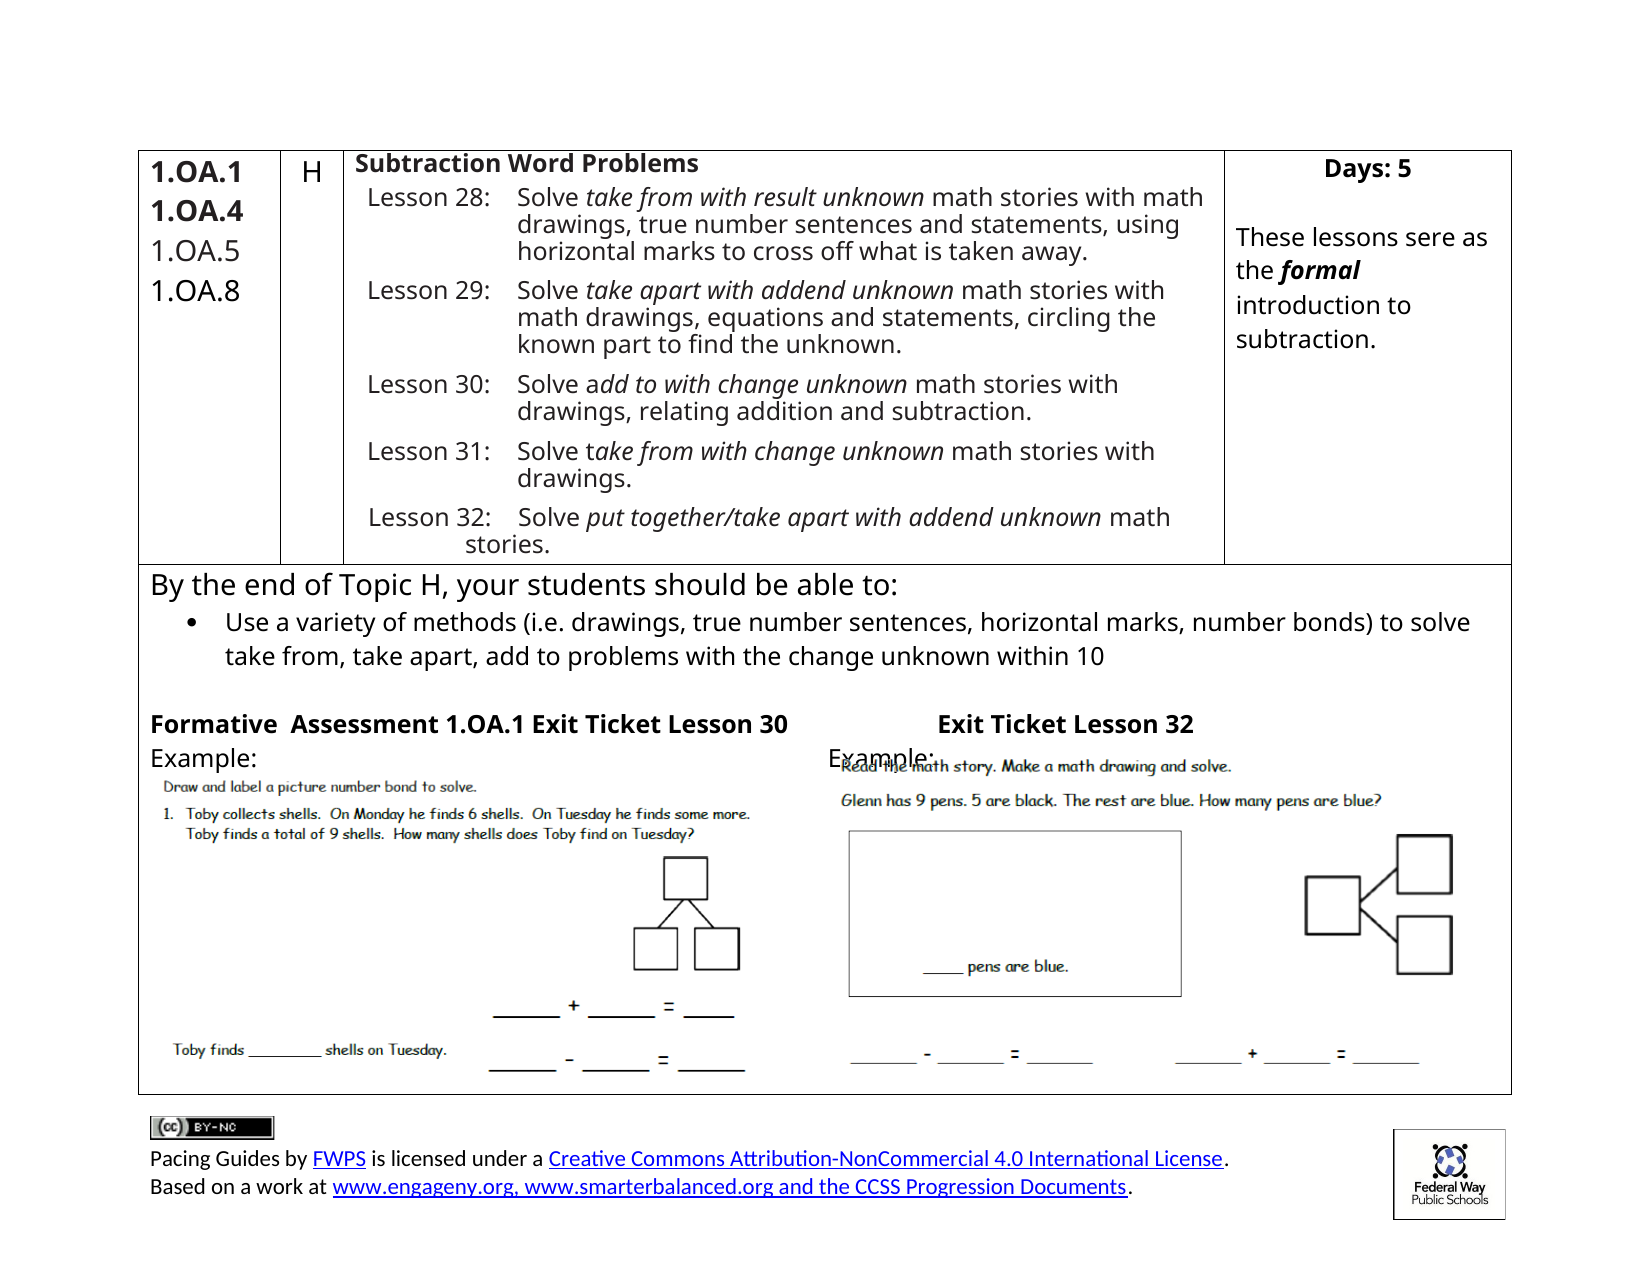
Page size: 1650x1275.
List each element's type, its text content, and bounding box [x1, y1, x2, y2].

picture [150, 1116, 275, 1140]
table_cell Subtraction Word Problems Lesson 28: Solve take from with result unknown math stories with math drawings, true number sentences and statements, using horizontal marks to cross off what is taken away. Lesson 29: Solve take apart with addend unknown math stories with math drawings, equations and statements, circling the known part to find the unknown. Lesson 30: Solve add to with change unknown math stories with drawings, relating addition and subtraction. Lesson 31: Solve take from with change unknown math stories with drawings. Lesson 32: Solve put together/take apart with addend unknown math stories. [344, 151, 1224, 563]
picture [1393, 1129, 1506, 1220]
table_cell H [281, 151, 343, 563]
table_cell 1.OA.1 1.OA.4 1.OA.5 1.OA.8 [139, 151, 280, 563]
picture [152, 774, 773, 1095]
table_cell Days: 5 These lessons sere as the formal introduction to subtraction. [1225, 151, 1511, 563]
picture [828, 750, 1499, 1095]
